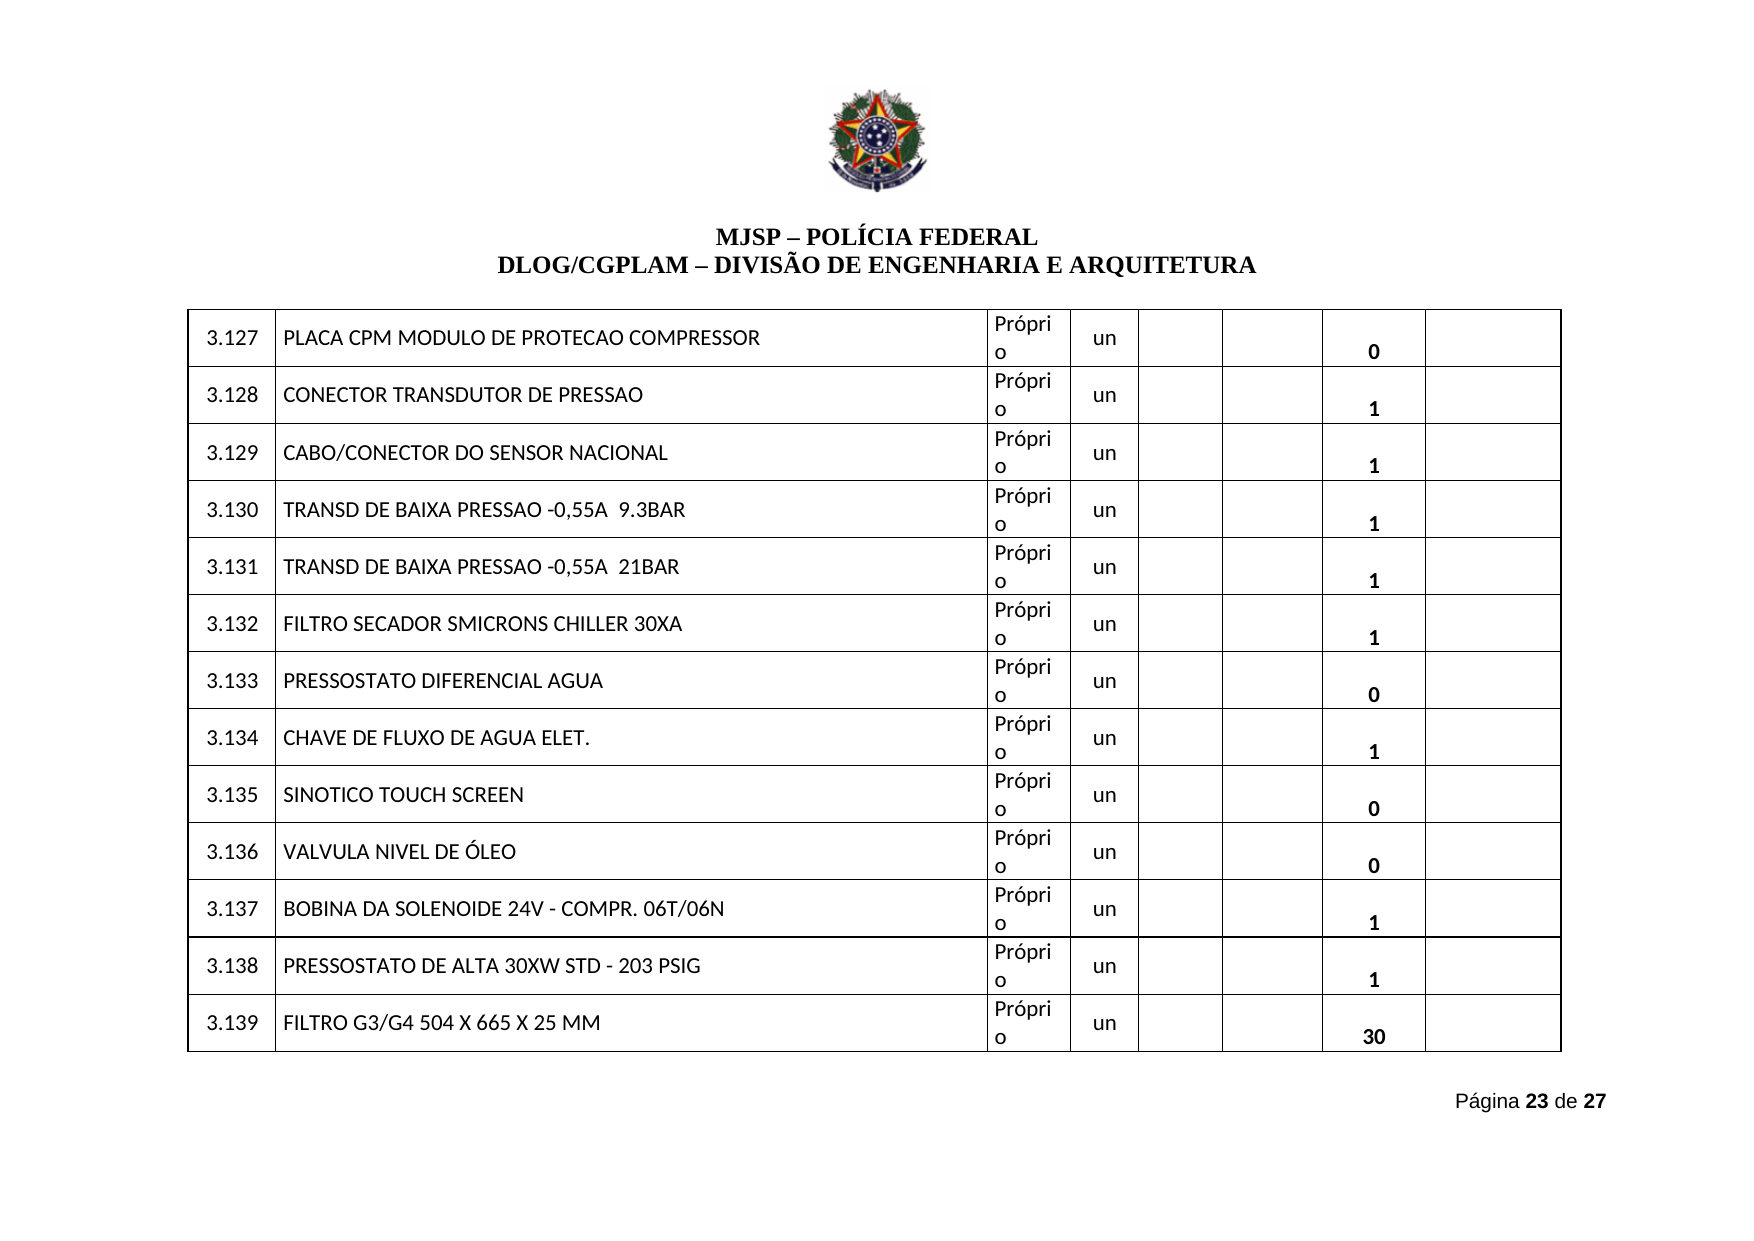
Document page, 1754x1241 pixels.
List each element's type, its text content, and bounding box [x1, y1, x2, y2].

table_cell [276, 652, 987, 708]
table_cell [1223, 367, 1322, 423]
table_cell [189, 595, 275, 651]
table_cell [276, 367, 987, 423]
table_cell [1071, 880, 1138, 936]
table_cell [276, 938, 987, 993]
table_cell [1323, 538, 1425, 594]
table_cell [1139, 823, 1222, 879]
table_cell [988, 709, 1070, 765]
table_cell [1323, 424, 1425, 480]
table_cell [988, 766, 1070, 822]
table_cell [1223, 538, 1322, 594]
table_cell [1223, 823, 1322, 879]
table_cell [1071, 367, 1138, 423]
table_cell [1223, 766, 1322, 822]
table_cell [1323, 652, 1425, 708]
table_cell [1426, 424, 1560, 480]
table_cell [1223, 310, 1322, 366]
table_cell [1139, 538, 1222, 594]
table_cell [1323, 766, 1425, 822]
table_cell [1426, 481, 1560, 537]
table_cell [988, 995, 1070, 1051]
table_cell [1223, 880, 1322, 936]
table_cell [1139, 310, 1222, 366]
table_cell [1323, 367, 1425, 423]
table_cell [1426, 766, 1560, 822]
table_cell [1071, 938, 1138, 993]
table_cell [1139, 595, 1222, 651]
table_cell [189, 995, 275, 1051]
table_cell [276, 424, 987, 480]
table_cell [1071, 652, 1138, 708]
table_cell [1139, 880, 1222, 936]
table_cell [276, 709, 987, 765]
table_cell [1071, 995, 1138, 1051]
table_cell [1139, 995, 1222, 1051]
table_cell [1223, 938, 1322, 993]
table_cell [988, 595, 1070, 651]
table_cell Próprio [988, 310, 1070, 366]
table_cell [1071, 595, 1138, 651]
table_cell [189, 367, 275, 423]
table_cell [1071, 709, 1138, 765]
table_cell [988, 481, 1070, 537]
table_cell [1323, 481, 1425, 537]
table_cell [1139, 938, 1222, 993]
table_cell 0 [1323, 310, 1425, 366]
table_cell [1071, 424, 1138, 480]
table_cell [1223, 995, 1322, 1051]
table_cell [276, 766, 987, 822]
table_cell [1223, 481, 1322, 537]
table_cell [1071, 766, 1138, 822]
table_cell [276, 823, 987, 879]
table_cell 3.127 [189, 310, 275, 366]
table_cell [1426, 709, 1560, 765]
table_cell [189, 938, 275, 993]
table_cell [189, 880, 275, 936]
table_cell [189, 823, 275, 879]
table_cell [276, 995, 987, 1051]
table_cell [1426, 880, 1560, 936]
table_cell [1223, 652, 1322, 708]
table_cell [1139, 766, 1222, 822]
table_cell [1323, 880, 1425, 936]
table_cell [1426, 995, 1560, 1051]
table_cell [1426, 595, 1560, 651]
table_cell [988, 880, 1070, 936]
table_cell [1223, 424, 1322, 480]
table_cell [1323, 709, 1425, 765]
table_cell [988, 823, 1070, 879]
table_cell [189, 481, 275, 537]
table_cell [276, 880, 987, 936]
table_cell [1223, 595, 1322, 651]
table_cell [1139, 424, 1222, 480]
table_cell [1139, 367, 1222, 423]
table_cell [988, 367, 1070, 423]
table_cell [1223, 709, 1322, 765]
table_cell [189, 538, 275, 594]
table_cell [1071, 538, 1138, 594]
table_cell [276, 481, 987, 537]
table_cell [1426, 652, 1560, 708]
table_cell PLACA CPM MODULO DE PROTECAO COMPRESSOR [276, 310, 987, 366]
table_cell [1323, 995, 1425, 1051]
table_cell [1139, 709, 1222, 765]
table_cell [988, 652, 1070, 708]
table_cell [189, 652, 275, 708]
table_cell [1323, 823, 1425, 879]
table_cell un [1071, 310, 1138, 366]
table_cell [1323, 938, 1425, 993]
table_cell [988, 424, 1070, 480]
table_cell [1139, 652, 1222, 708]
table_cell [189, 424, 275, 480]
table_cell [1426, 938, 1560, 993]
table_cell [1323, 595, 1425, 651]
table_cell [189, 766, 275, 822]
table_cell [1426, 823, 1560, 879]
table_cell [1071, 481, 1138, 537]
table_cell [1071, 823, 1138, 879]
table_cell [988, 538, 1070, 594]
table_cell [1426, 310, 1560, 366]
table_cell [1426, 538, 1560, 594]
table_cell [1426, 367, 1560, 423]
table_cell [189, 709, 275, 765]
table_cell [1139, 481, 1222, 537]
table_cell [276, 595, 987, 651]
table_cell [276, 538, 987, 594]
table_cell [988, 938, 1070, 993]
